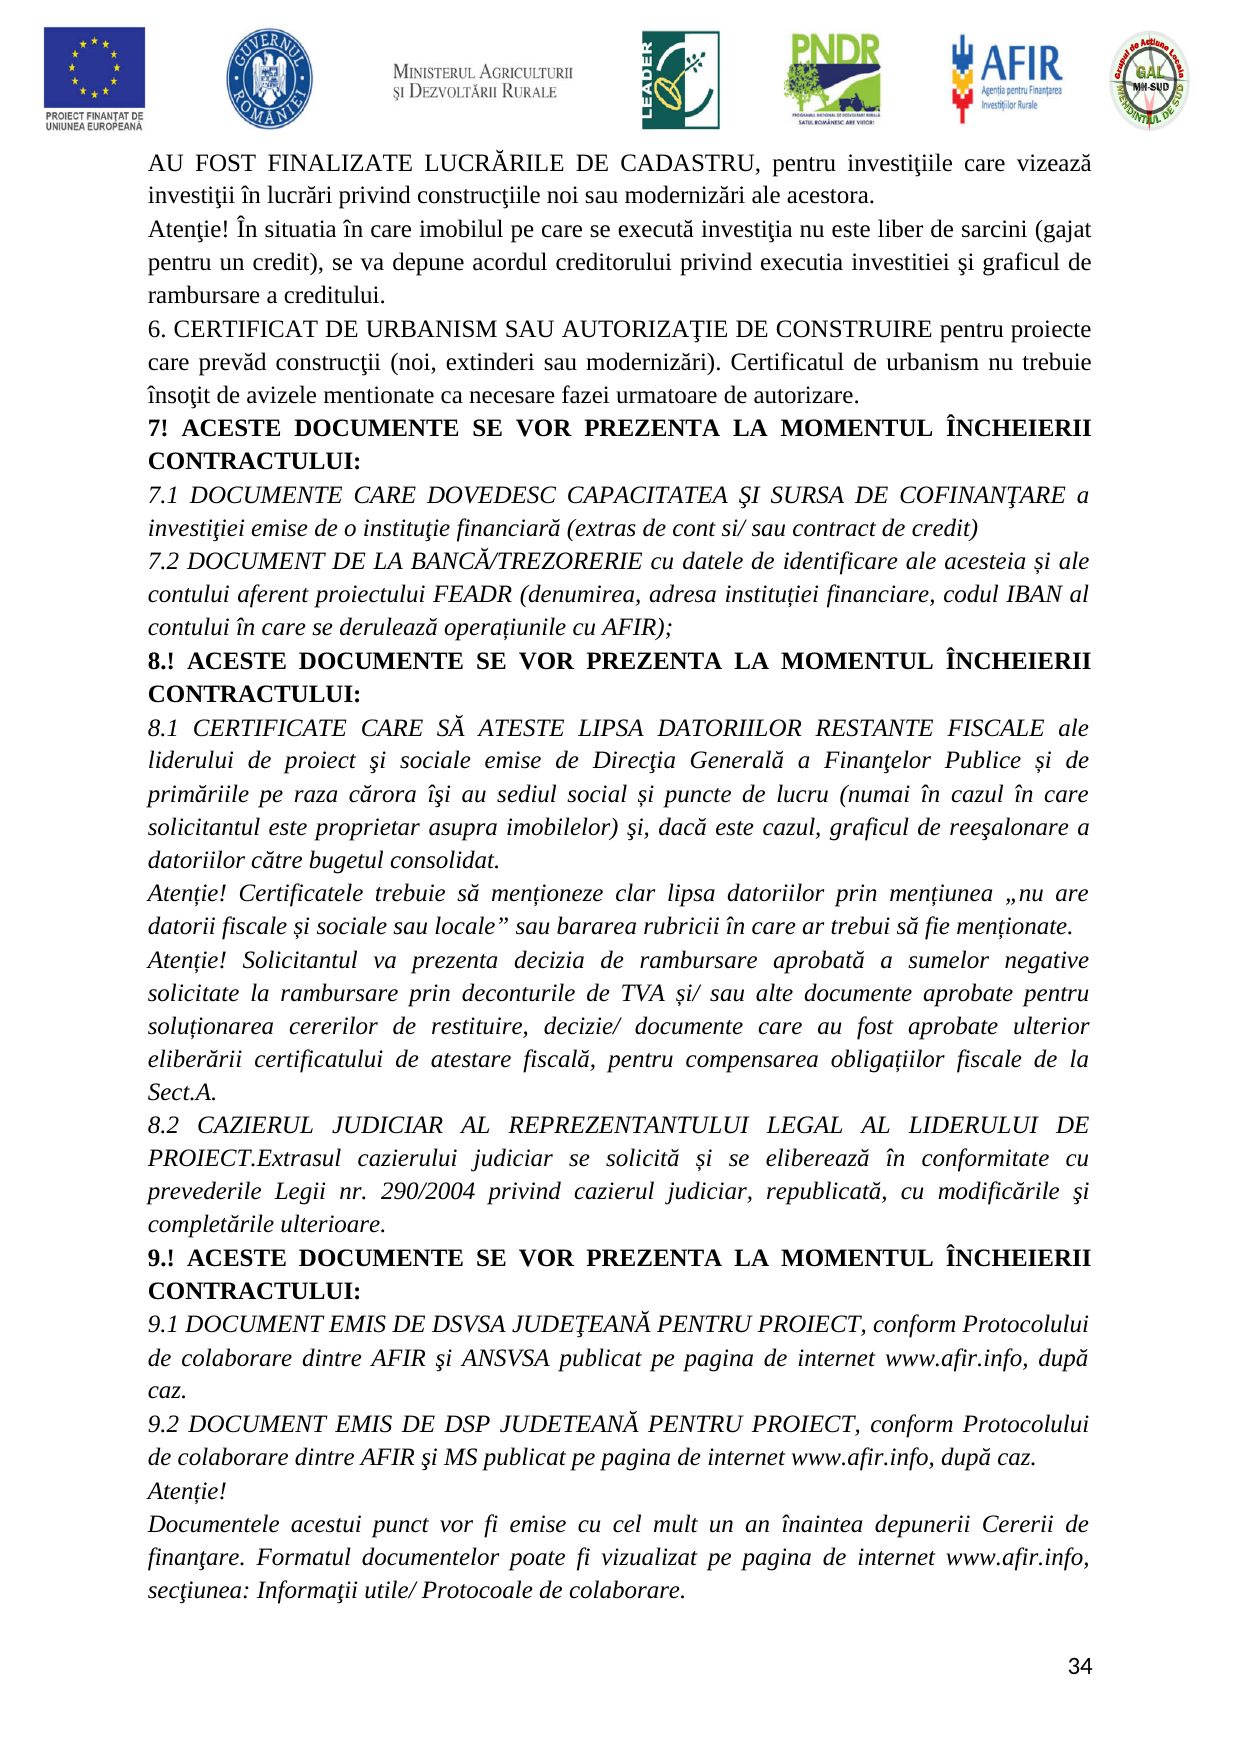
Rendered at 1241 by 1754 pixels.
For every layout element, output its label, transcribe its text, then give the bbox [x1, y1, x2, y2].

text 9.! ACESTE DOCUMENTE SE VOR PREZENTA LA MOMENTUL ÎNCHEIERII CONTRACTULUI: [148, 1243, 1093, 1305]
text 8.2 CAZIERUL JUDICIAR AL REPREZENTANTULUI LEGAL AL LIDERULUI DE PROIECT.Extrasul cazierului judiciar se solicită și se eliberează în conformitate cu prevederile Legii nr. 290/2004 privind cazierul judiciar, republicată, cu modificările şi completările ulterioare. [148, 1110, 1093, 1238]
text 8.1 CERTIFICATE CARE SĂ ATESTE LIPSA DATORIILOR RESTANTE FISCALE ale liderului de proiect şi sociale emise de Direcţia Generală a Finanţelor Publice și de primăriile pe raza cărora îşi au sediul social și puncte de lucru (numai în cazul în care solicitantul este proprietar asupra imobilelor) şi, dacă este cazul, graficul de reeşalonare a datoriilor către bugetul consolidat. [148, 713, 1093, 873]
text 7! ACESTE DOCUMENTE SE VOR PREZENTA LA MOMENTUL ÎNCHEIERII CONTRACTULUI: [148, 413, 1093, 475]
text Atenție! [148, 1476, 1093, 1504]
text 7.2 DOCUMENT DE LA BANCĂ/TREZORERIE cu datele de identificare ale acesteia și ale contului aferent proiectului FEADR (denumirea, adresa instituției financiare, codul IBAN al contului în care se derulează operațiunile cu AFIR); [148, 546, 1093, 641]
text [148, 148, 1093, 209]
picture [15, 19, 1210, 132]
text 9.1 DOCUMENT EMIS DE DSVSA JUDEŢEANĂ PENTRU PROIECT, conform Protocolului de colaborare dintre AFIR şi ANSVSA publicat pe pagina de internet www.afir.info, după caz. [148, 1309, 1093, 1404]
text 9.2 DOCUMENT EMIS DE DSP JUDETEANĂ PENTRU PROIECT, conform Protocolului de colaborare dintre AFIR şi MS publicat pe pagina de internet www.afir.info, după caz. [148, 1409, 1093, 1471]
text Atenţie! În situatia în care imobilul pe care se execută investiţia nu este liber de sarcini (gajat pentru un credit), se va depune acordul creditorului privind executia investitiei şi graficul de rambursare a creditului. [148, 214, 1093, 309]
text Atenție! Certificatele trebuie să menționeze clar lipsa datoriilor prin mențiunea „nu are datorii fiscale și sociale sau locale” sau bararea rubricii în care ar trebui să fie menționate. [148, 878, 1093, 940]
text 6. CERTIFICAT DE URBANISM SAU AUTORIZAŢIE DE CONSTRUIRE pentru proiecte care prevăd construcţii (noi, extinderi sau modernizări). Certificatul de urbanism nu trebuie însoţit de avizele mentionate ca necesare fazei urmatoare de autorizare. [148, 314, 1093, 408]
text Atenție! Solicitantul va prezenta decizia de rambursare aprobată a sumelor negative solicitate la rambursare prin deconturile de TVA și/ sau alte documente aprobate pentru soluționarea cererilor de restituire, decizie/ documente care au fost aprobate ulterior eliberării certificatului de atestare fiscală, pentru compensarea obligațiilor fiscale de la Sect.A. [148, 945, 1093, 1106]
text 7.1 DOCUMENTE CARE DOVEDESC CAPACITATEA ŞI SURSA DE COFINANŢARE a investiţiei emise de o instituţie financiară (extras de cont si/ sau contract de credit) [148, 480, 1093, 542]
text Documentele acestui punct vor fi emise cu cel mult un an înaintea depunerii Cererii de finanţare. Formatul documentelor poate fi vizualizat pe pagina de internet www.afir.info, secţiunea: Informaţii utile/ Protocoale de colaborare. [148, 1509, 1093, 1604]
text 8.! ACESTE DOCUMENTE SE VOR PREZENTA LA MOMENTUL ÎNCHEIERII CONTRACTULUI: [148, 646, 1093, 708]
